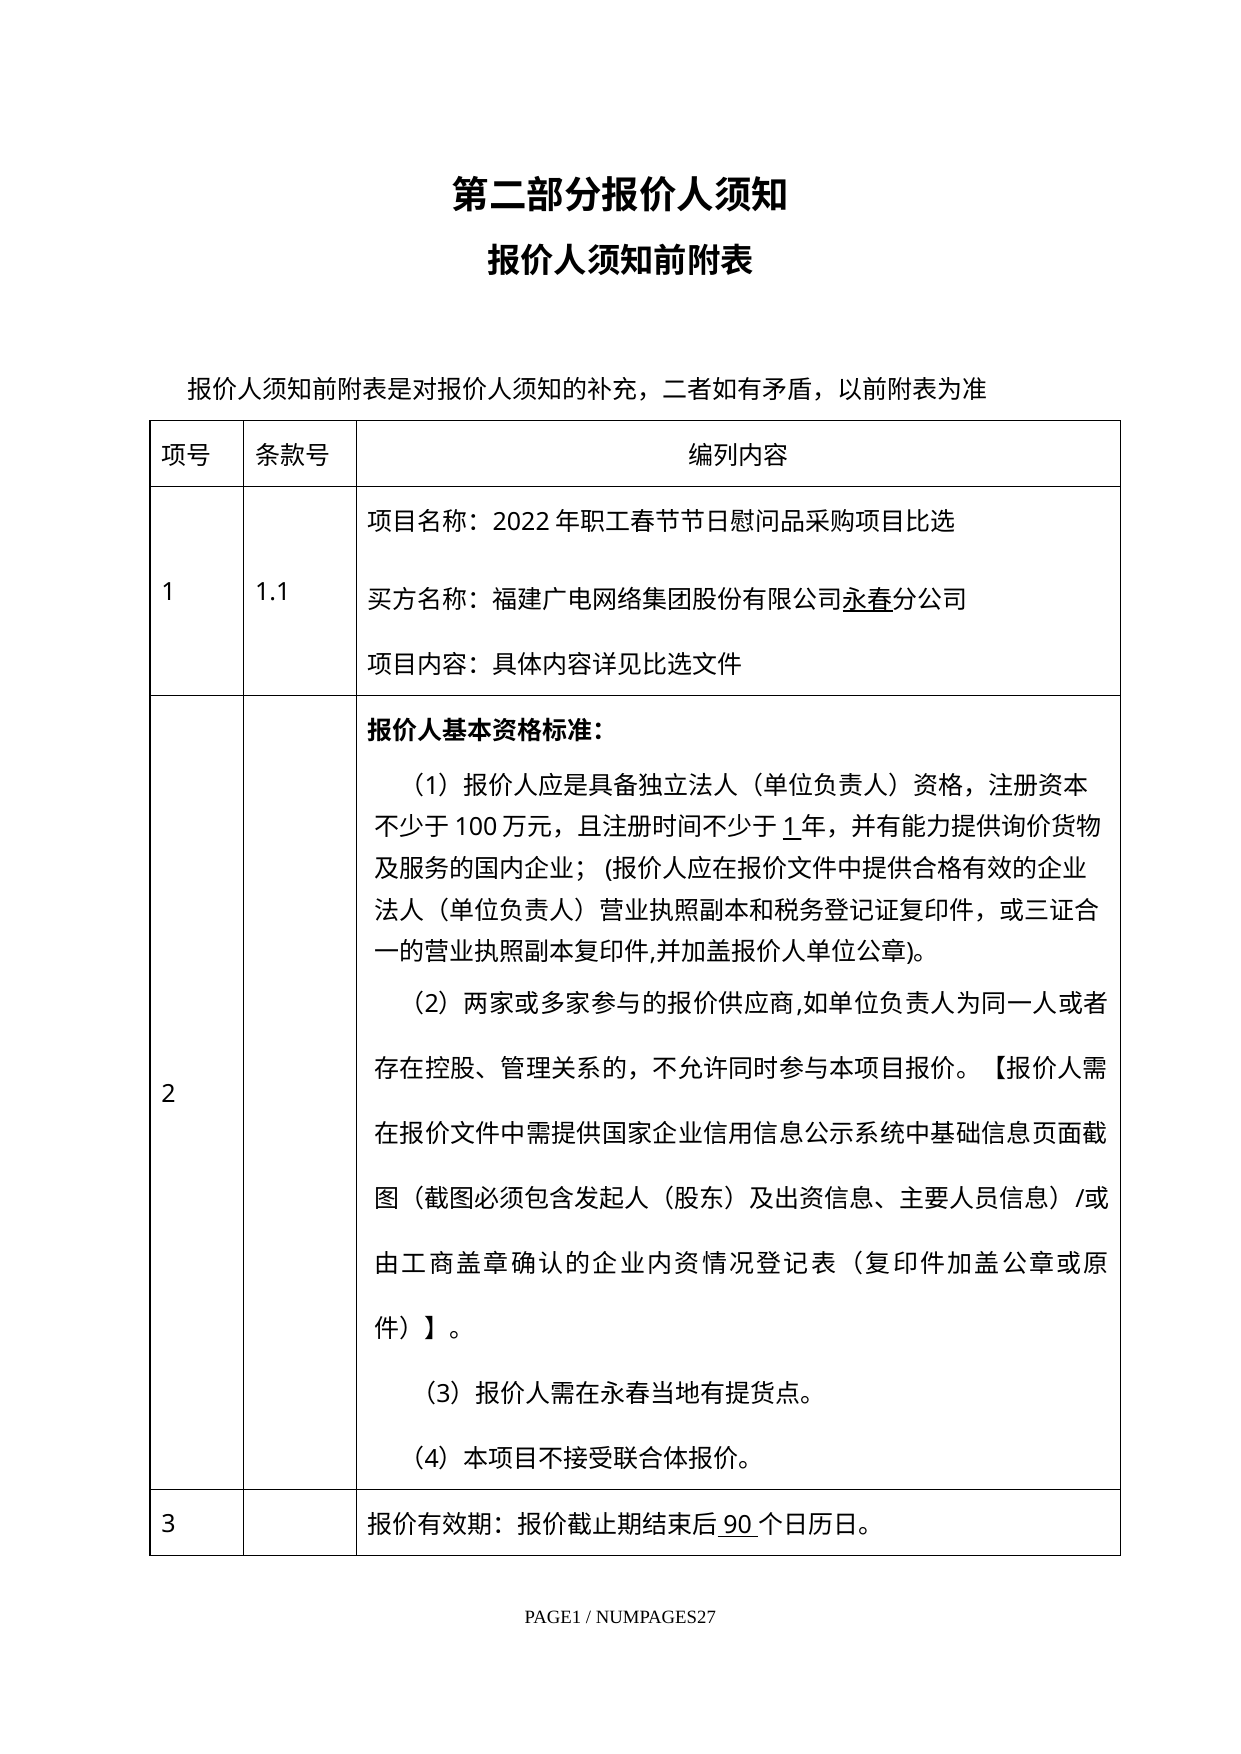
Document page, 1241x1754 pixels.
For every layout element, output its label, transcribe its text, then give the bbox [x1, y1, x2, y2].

table_cell 报价有效期：报价截止期结束后 90 个日历日。 [357, 1490, 1120, 1555]
table_cell 项目名称：2022年职工春节节日慰问品采购项目比选 买方名称：福建广电网络集团股份有限公司永春分公司 项目内容：具体内容详见比选文件 [357, 487, 1120, 695]
table_cell 1 [151, 487, 243, 695]
table_cell 1.1 [244, 487, 356, 695]
text 报价人须知前附表 [187, 225, 1053, 290]
table_cell 3 [151, 1490, 243, 1555]
text 报价人须知前附表是对报价人须知的补充，二者如有矛盾，以前附表为准 [187, 355, 1053, 420]
table_cell 2 [151, 696, 243, 1489]
table_cell [244, 1490, 356, 1555]
text 第二部分报价人须知 [187, 160, 1053, 225]
table_header 项号 [151, 421, 243, 486]
table_header 条款号 [244, 421, 356, 486]
table_cell 报价人基本资格标准： 报价人应是具备独立法人（单位负责人）资格，注册资本不少于100万元，且注册时间不少于1年，并有能力提供询价货物及服务的国内企业； (报价人应在报价文件中提供合格有效的企业法人（单位负责人）营业执照副本和税务登记证复印件，或三证合一的营业执照副本复印件,并加盖报价人单位公章)。 两家或多家参与的报价供应商,如单位负责人为同一人或者存在控股、管理关系的，不允许同时参与本项目报价。【报价人需在报价文件中需提供国家企业信用信息公示系统中基础信息页面截图（截图必须包含发起人（股东）及出资信息、主要人员信息）/或由工商盖章确认的企业内资情况登记表（复印件加盖公章或原件）】。 报价人需在永春当地有提货点。 本项目不接受联合体报价。 [357, 696, 1120, 1489]
table_cell [244, 696, 356, 1489]
table_header 编列内容 [357, 421, 1120, 486]
